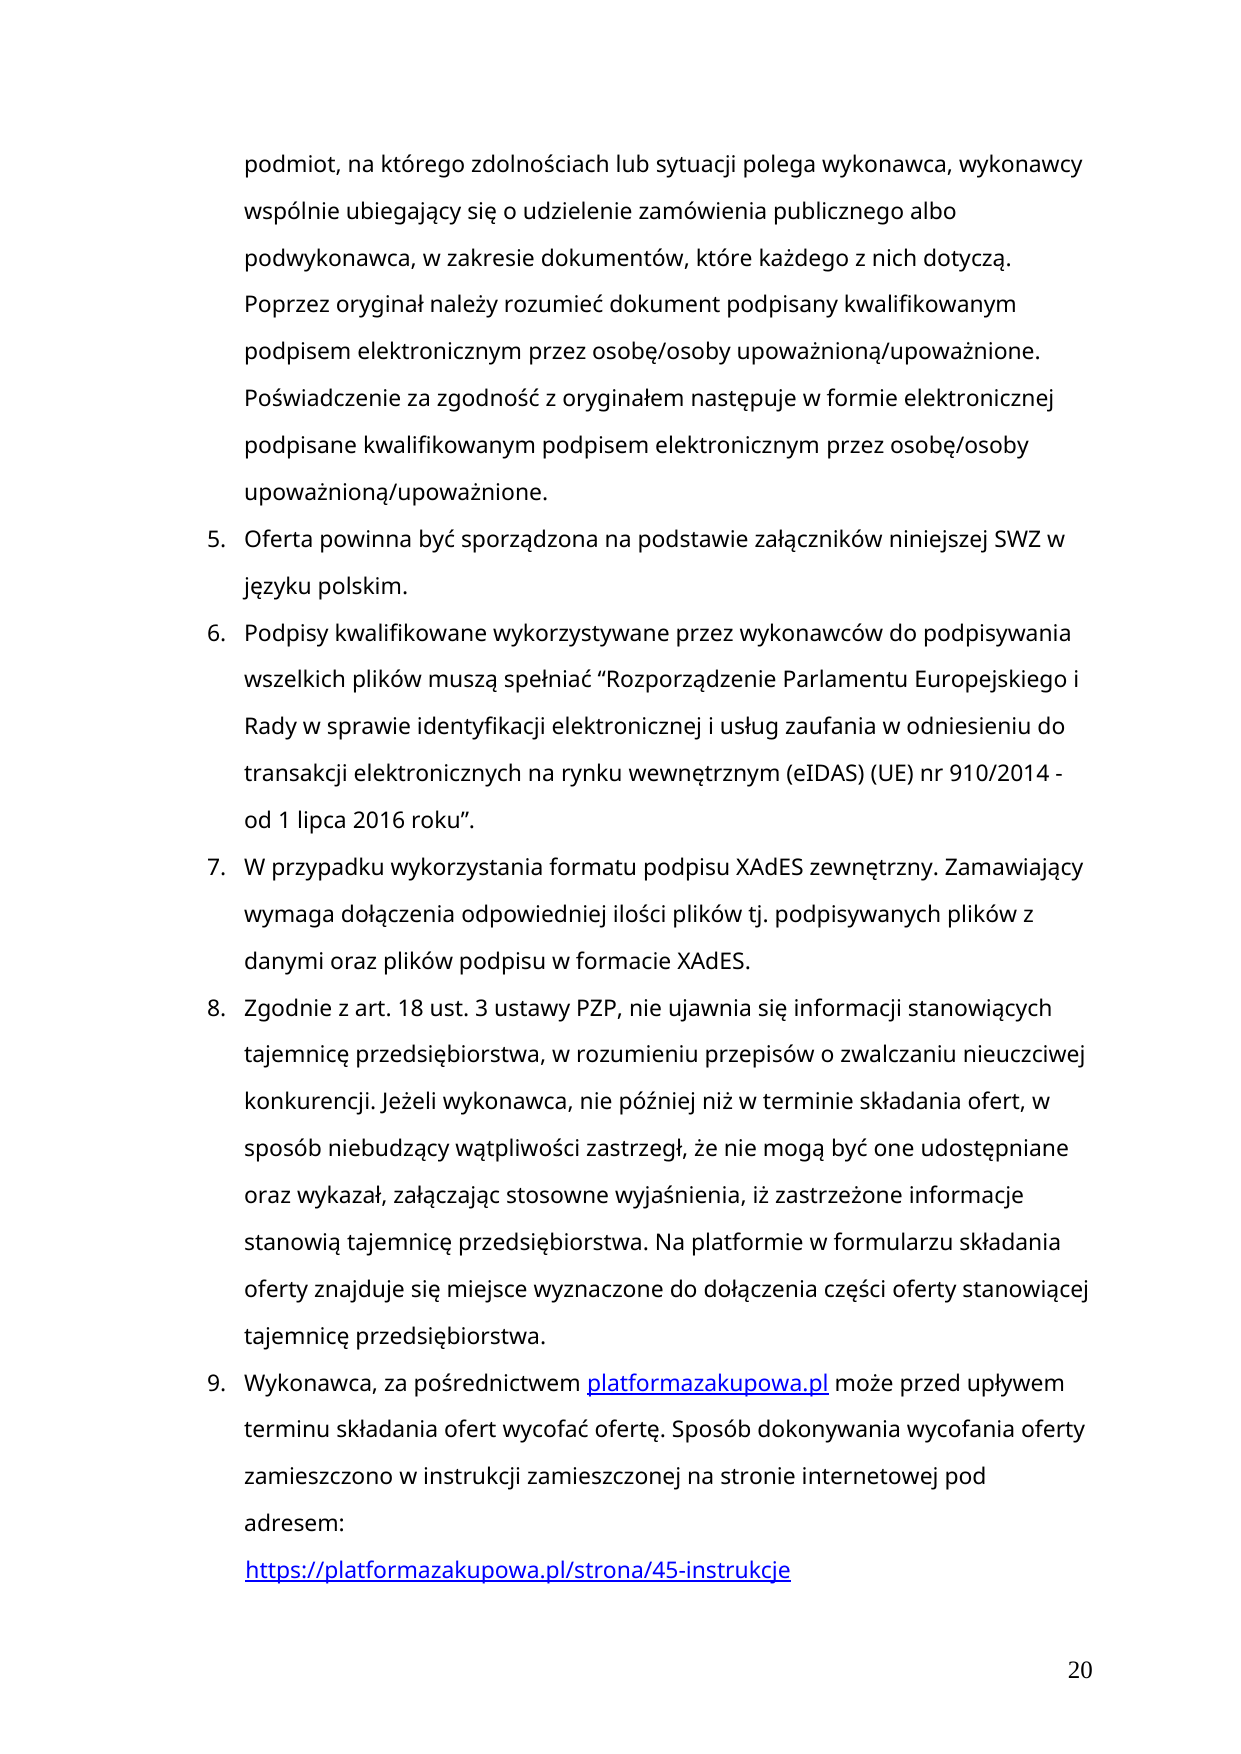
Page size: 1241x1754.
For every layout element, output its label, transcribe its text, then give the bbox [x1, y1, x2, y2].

list Podpisy kwalifikowane wykorzystywane przez wykonawców do podpisywania wszelkich plików muszą spełniać “Rozporządzenie Parlamentu Europejskiego i Rady w sprawie identyfikacji elektronicznej i usług zaufania w odniesieniu do transakcji elektronicznych na rynku wewnętrznym (eIDAS) (UE) nr 910/2014 - od 1 lipca 2016 roku”. [207, 616, 1092, 835]
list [207, 148, 1092, 507]
list W przypadku wykorzystania formatu podpisu XAdES zewnętrzny. Zamawiający wymaga dołączenia odpowiedniej ilości plików tj. podpisywanych plików z danymi oraz plików podpisu w formacie XAdES. [207, 851, 1092, 976]
text https://platformazakupowa.pl/strona/45-instrukcje [245, 1554, 1092, 1585]
list Wykonawca, za pośrednictwem platformazakupowa.pl może przed upływem terminu składania ofert wycofać ofertę. Sposób dokonywania wycofania oferty zamieszczono w instrukcji zamieszczonej na stronie internetowej pod adresem: [207, 1366, 1092, 1538]
list Oferta powinna być sporządzona na podstawie załączników niniejszej SWZ w języku polskim. [207, 523, 1092, 601]
list Zgodnie z art. 18 ust. 3 ustawy PZP, nie ujawnia się informacji stanowiących tajemnicę przedsiębiorstwa, w rozumieniu przepisów o zwalczaniu nieuczciwej konkurencji. Jeżeli wykonawca, nie później niż w terminie składania ofert, w sposób niebudzący wątpliwości zastrzegł, że nie mogą być one udostępniane oraz wykazał, załączając stosowne wyjaśnienia, iż zastrzeżone informacje stanowią tajemnicę przedsiębiorstwa. Na platformie w formularzu składania oferty znajduje się miejsce wyznaczone do dołączenia części oferty stanowiącej tajemnicę przedsiębiorstwa. [207, 991, 1092, 1351]
